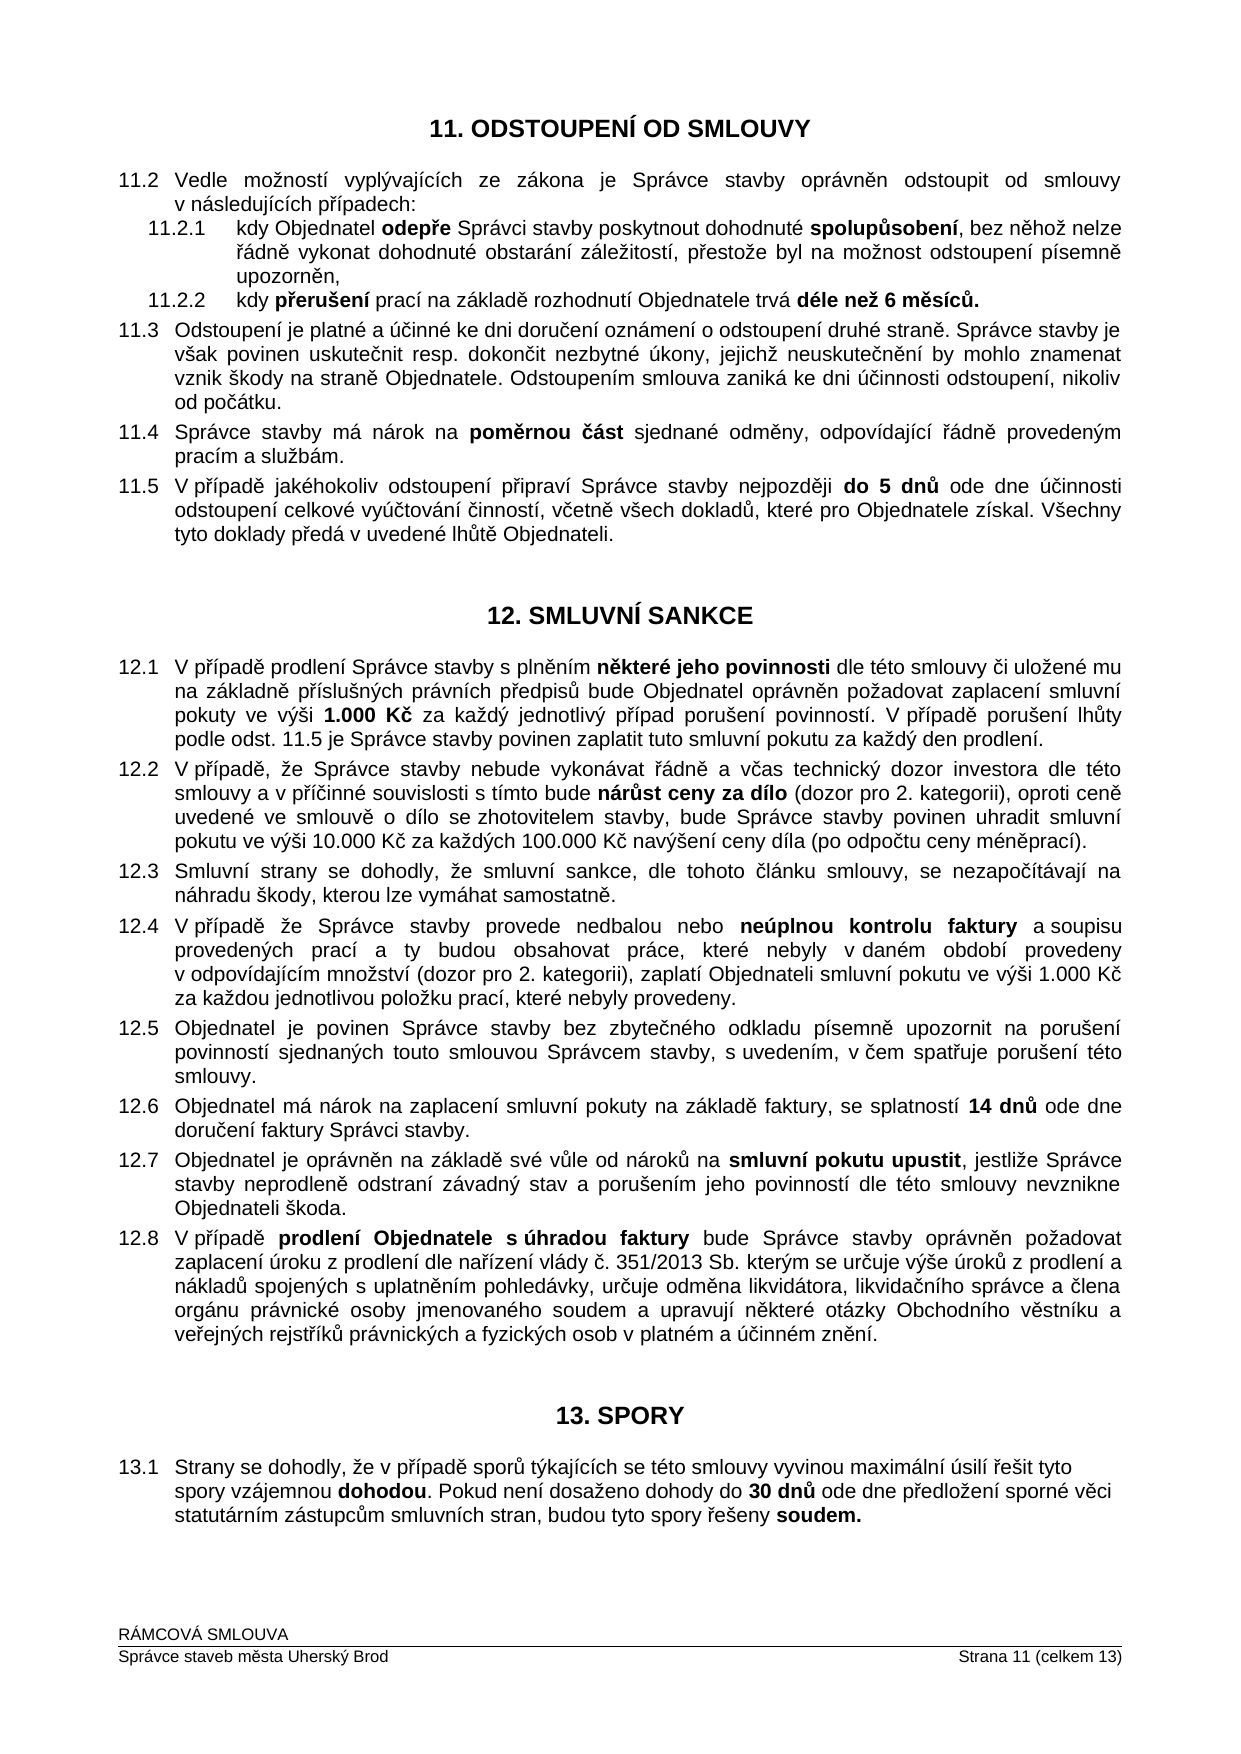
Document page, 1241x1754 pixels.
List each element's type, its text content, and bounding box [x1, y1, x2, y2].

list Smluvní strany se dohodly, že smluvní sankce, dle tohoto článku smlouvy, se nezapočítávají na náhradu škody, kterou lze vymáhat samostatně. [118, 859, 1122, 907]
text 12. SMLUVNÍ SANKCE [118, 601, 1122, 630]
text 13. SPORY [118, 1401, 1122, 1430]
list V případě že Správce stavby provede nedbalou nebo neúplnou kontrolu faktury a soupisu provedených prací a ty budou obsahovat práce, které nebyly v daném období provedeny v odpovídajícím množství (dozor pro 2. kategorii), zaplatí Objednateli smluvní pokutu ve výši 1.000 Kč za každou jednotlivou položku prací, které nebyly provedeny. [118, 913, 1122, 1009]
list V případě, že Správce stavby nebude vykonávat řádně a včas technický dozor investora dle této smlouvy a v příčinné souvislosti s tímto bude nárůst ceny za dílo (dozor pro 2. kategorii), oproti ceně uvedené ve smlouvě o dílo se zhotovitelem stavby, bude Správce stavby povinen uhradit smluvní pokutu ve výši 10.000 Kč za každých 100.000 Kč navýšení ceny díla (po odpočtu ceny méněprací). [118, 757, 1122, 853]
list kdy přerušení prací na základě rozhodnutí Objednatele trvá déle než 6 měsíců. [148, 288, 1122, 312]
list Objednatel má nárok na zaplacení smluvní pokuty na základě faktury, se splatností 14 dnů ode dne doručení faktury Správci stavby. [118, 1094, 1122, 1142]
list Objednatel je oprávněn na základě své vůle od nároků na smluvní pokutu upustit, jestliže Správce stavby neprodleně odstraní závadný stav a porušením jeho povinností dle této smlouvy nevznikne Objednateli škoda. [118, 1148, 1122, 1220]
list Správce stavby má nárok na poměrnou část sjednané odměny, odpovídající řádně provedeným pracím a službám. [118, 420, 1122, 468]
text 11. ODSTOUPENÍ OD SMLOUVY [118, 114, 1122, 143]
list Odstoupení je platné a účinné ke dni doručení oznámení o odstoupení druhé straně. Správce stavby je však povinen uskutečnit resp. dokončit nezbytné úkony, jejichž neuskutečnění by mohlo znamenat vznik škody na straně Objednatele. Odstoupením smlouva zaniká ke dni účinnosti odstoupení, nikoliv od počátku. [118, 318, 1122, 414]
list kdy Objednatel odepře Správci stavby poskytnout dohodnuté spolupůsobení, bez něhož nelze řádně vykonat dohodnuté obstarání záležitostí, přestože byl na možnost odstoupení písemně upozorněn, [148, 216, 1122, 288]
list V případě jakéhokoliv odstoupení připraví Správce stavby nejpozději do 5 dnů ode dne účinnosti odstoupení celkové vyúčtování činností, včetně všech dokladů, které pro Objednatele získal. Všechny tyto doklady předá v uvedené lhůtě Objednateli. [118, 474, 1122, 546]
list Strany se dohodly, že v případě sporů týkajících se této smlouvy vyvinou maximální úsilí řešit tyto spory vzájemnou dohodou. Pokud není dosaženo dohody do 30 dnů ode dne předložení sporné věci statutárním zástupcům smluvních stran, budou tyto spory řešeny soudem. [118, 1455, 1122, 1527]
list V případě prodlení Objednatele s úhradou faktury bude Správce stavby oprávněn požadovat zaplacení úroku z prodlení dle nařízení vlády č. 351/2013 Sb. kterým se určuje výše úroků z prodlení a nákladů spojených s uplatněním pohledávky, určuje odměna likvidátora, likvidačního správce a člena orgánu právnické osoby jmenovaného soudem a upravují některé otázky Obchodního věstníku a veřejných rejstříků právnických a fyzických osob v platném a účinném znění. [118, 1226, 1122, 1346]
list Objednatel je povinen Správce stavby bez zbytečného odkladu písemně upozornit na porušení povinností sjednaných touto smlouvou Správcem stavby, s uvedením, v čem spatřuje porušení této smlouvy. [118, 1016, 1122, 1087]
list V případě prodlení Správce stavby s plněním některé jeho povinnosti dle této smlouvy či uložené mu na základně příslušných právních předpisů bude Objednatel oprávněn požadovat zaplacení smluvní pokuty ve výši 1.000 Kč za každý jednotlivý případ porušení povinností. V případě porušení lhůty podle odst. 11.5 je Správce stavby povinen zaplatit tuto smluvní pokutu za každý den prodlení. [118, 655, 1122, 751]
list Vedle možností vyplývajících ze zákona je Správce stavby oprávněn odstoupit od smlouvy v následujících případech: [118, 168, 1122, 216]
